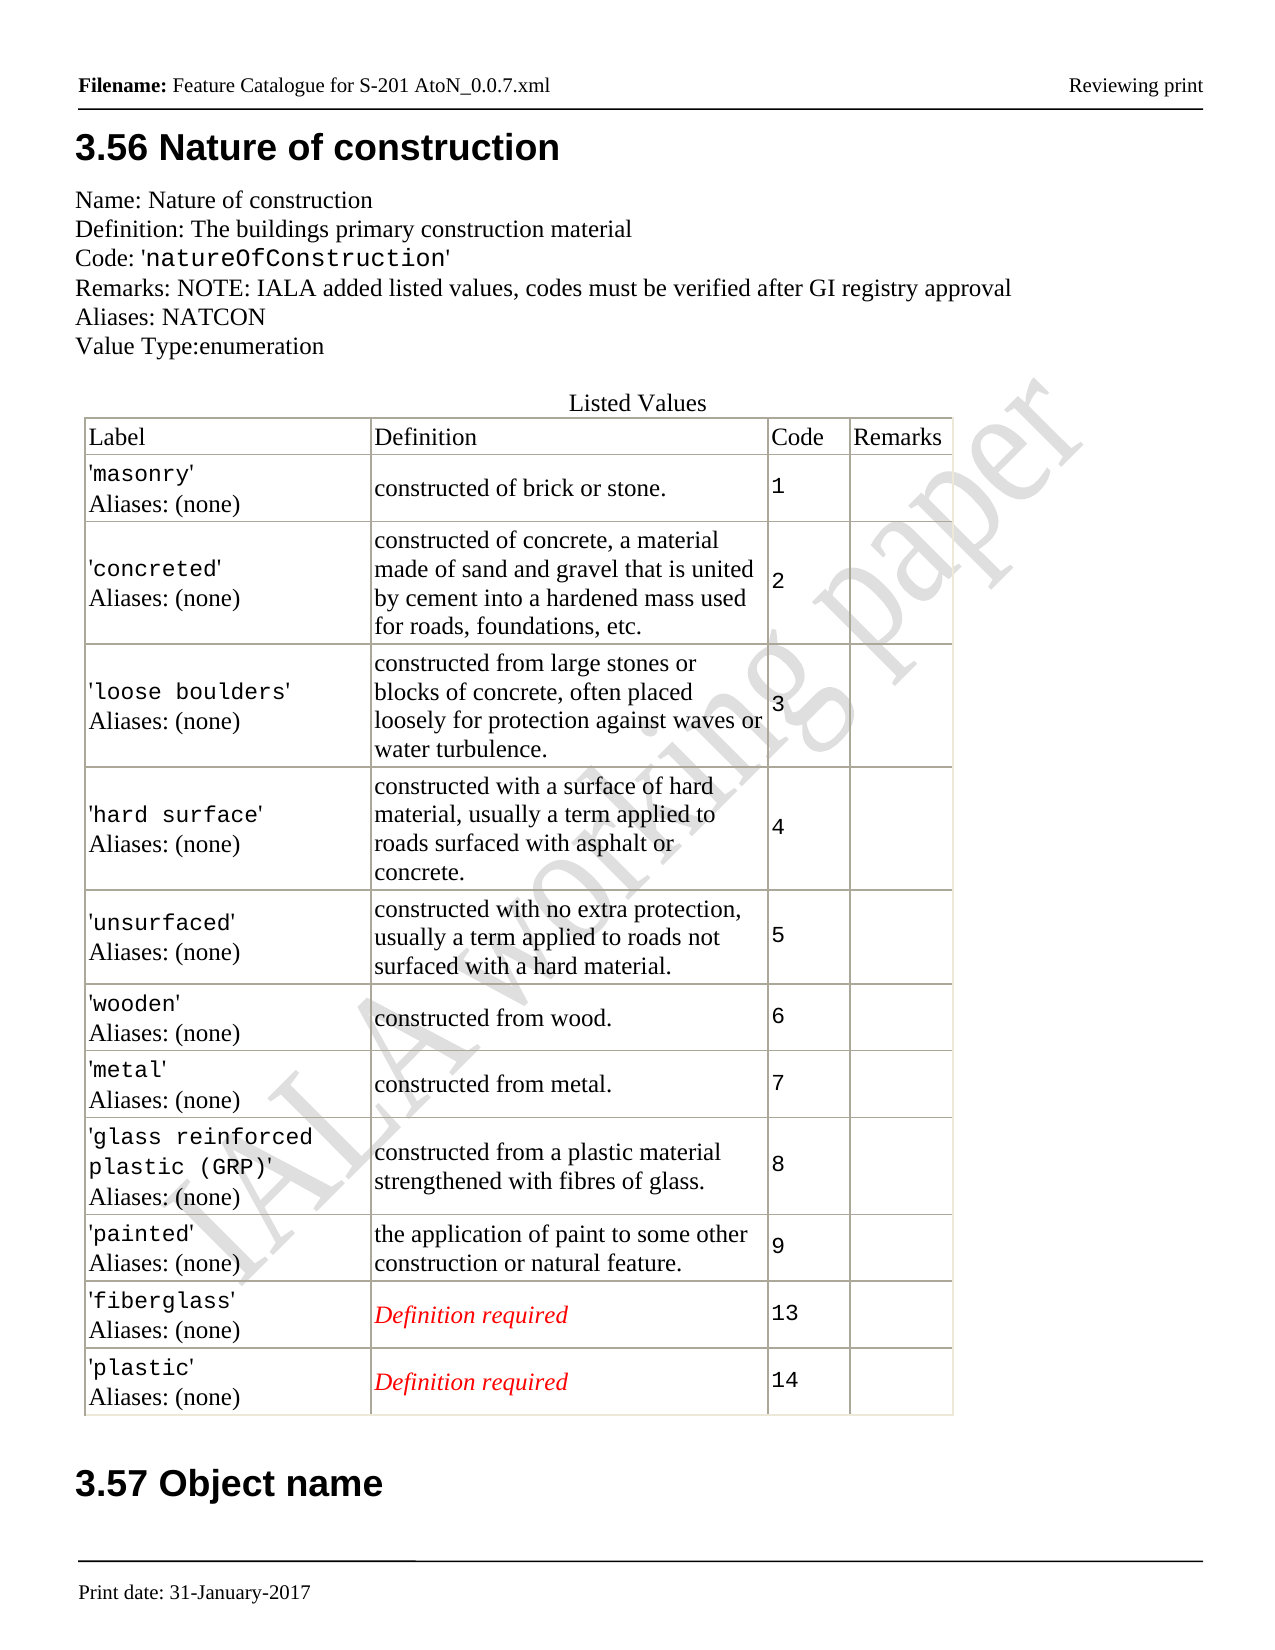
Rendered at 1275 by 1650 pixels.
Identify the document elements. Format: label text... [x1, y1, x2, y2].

table_cell 'metal' Aliases: (none) [86, 1051, 370, 1117]
table_cell [851, 1118, 952, 1213]
table_cell 3 [769, 645, 849, 766]
table_cell Definition required [372, 1349, 767, 1414]
table_cell [851, 455, 952, 521]
table_cell [851, 522, 952, 643]
table_cell 6 [769, 985, 849, 1050]
table_header Label [86, 419, 370, 454]
table_cell 7 [769, 1051, 849, 1117]
table_cell 'glass reinforced plastic (GRP)' Aliases: (none) [86, 1118, 370, 1213]
table_cell 8 [769, 1118, 849, 1213]
table_cell 14 [769, 1349, 849, 1414]
table_cell 5 [769, 891, 849, 983]
text Name: Nature of construction Definition: The buildings primary construction material Code: 'natureOfConstruction' Remarks: NOTE: IALA added listed values, codes must be verified after GI registry approval Aliases: NATCON Value Type:enumeration [75, 185, 1200, 388]
table_cell [851, 645, 952, 766]
table_cell [851, 1282, 952, 1347]
table_cell 2 [769, 522, 849, 643]
subtitle 3.57 Object name [75, 1461, 1200, 1504]
table_cell 'wooden' Aliases: (none) [86, 985, 370, 1050]
table_cell 1 [769, 455, 849, 521]
table_cell Definition required [372, 1282, 767, 1347]
table_cell 'loose boulders' Aliases: (none) [86, 645, 370, 766]
table_cell 'masonry' Aliases: (none) [86, 455, 370, 521]
table_header Definition [372, 419, 767, 454]
subtitle 3.56 Nature of construction [75, 125, 1200, 168]
table_cell [851, 891, 952, 983]
table_cell [851, 1349, 952, 1414]
table_cell 'hard surface' Aliases: (none) [86, 768, 370, 889]
table_cell constructed with a surface of hard material, usually a term applied to roads surfaced with asphalt or concrete. [372, 768, 767, 889]
table_cell constructed from a plastic material strengthened with fibres of glass. [372, 1118, 767, 1213]
table_cell 'fiberglass' Aliases: (none) [86, 1282, 370, 1347]
table_header Remarks [851, 419, 952, 454]
text Listed Values [75, 388, 1200, 417]
table_header Code [769, 419, 849, 454]
table_cell the application of paint to some other construction or natural feature. [372, 1215, 767, 1280]
table_cell constructed of brick or stone. [372, 455, 767, 521]
table_cell 'plastic' Aliases: (none) [86, 1349, 370, 1414]
table_cell constructed from large stones or blocks of concrete, often placed loosely for protection against waves or water turbulence. [372, 645, 767, 766]
table_cell 'concreted' Aliases: (none) [86, 522, 370, 643]
table_cell constructed with no extra protection, usually a term applied to roads not surfaced with a hard material. [372, 891, 767, 983]
table_cell [851, 768, 952, 889]
table_cell [851, 1215, 952, 1280]
table_cell constructed from metal. [372, 1051, 767, 1117]
table_cell 4 [769, 768, 849, 889]
table_cell [851, 1051, 952, 1117]
table_cell constructed from wood. [372, 985, 767, 1050]
table_cell constructed of concrete, a material made of sand and gravel that is united by cement into a hardened mass used for roads, foundations, etc. [372, 522, 767, 643]
table_cell 'unsurfaced' Aliases: (none) [86, 891, 370, 983]
table_cell 'painted' Aliases: (none) [86, 1215, 370, 1280]
table_cell 13 [769, 1282, 849, 1347]
table_cell 9 [769, 1215, 849, 1280]
table_cell [851, 985, 952, 1050]
